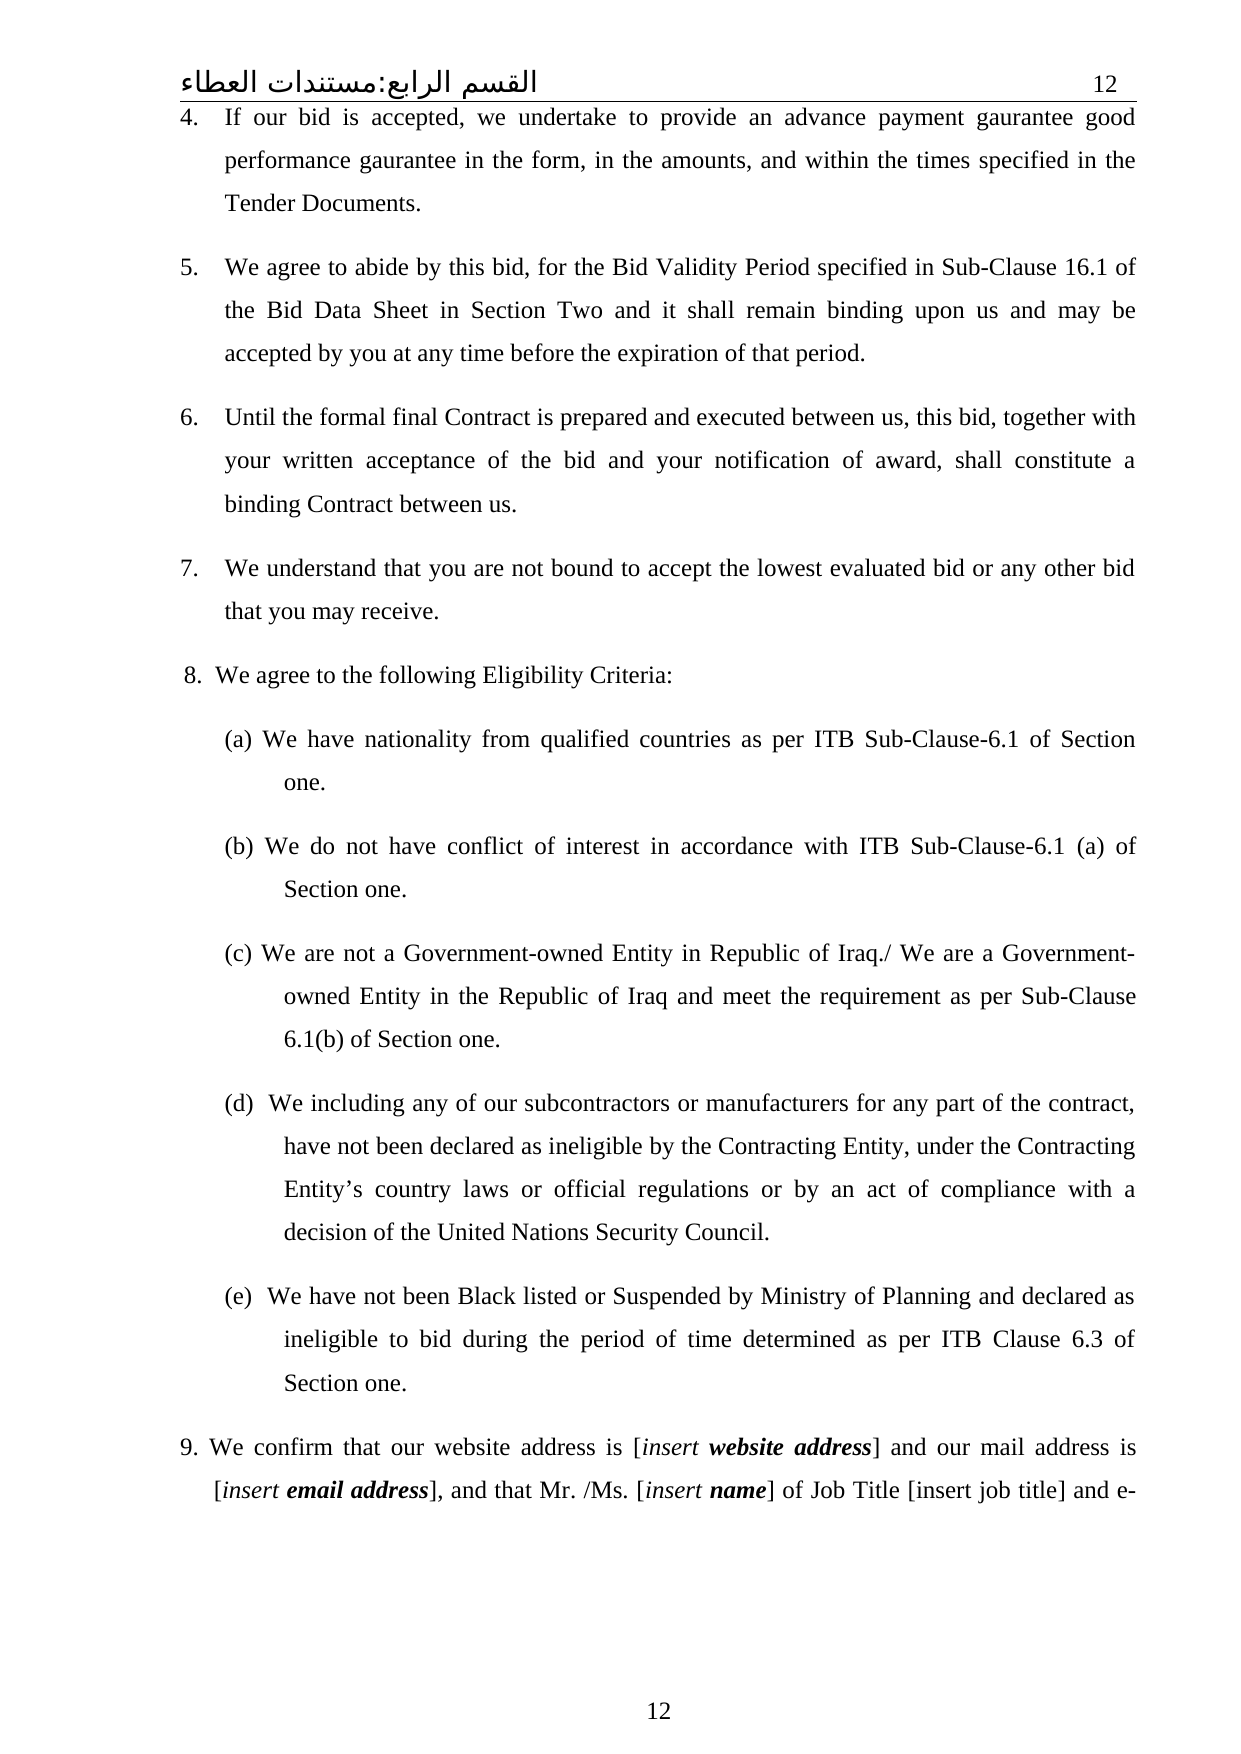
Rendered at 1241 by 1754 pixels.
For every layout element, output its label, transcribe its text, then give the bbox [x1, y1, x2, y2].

text (c) We are not a Government-owned Entity in Republic of Iraq./ We are a Government-owned Entity in the Republic of Iraq and meet the requirement as per Sub-Clause 6.1(b) of Section one. [224, 938, 1137, 1053]
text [180, 1432, 1137, 1503]
text (b) We do not have conflict of interest in accordance with ITB Sub-Clause-6.1 (a) of Section one. [224, 831, 1137, 903]
text 5. We agree to abide by this bid, for the Bid Validity Period specified in Sub-Clause 16.1 of the Bid Data Sheet in Section Two and it shall remain binding upon us and may be accepted by you at any time before the expiration of that period. [180, 252, 1137, 367]
text 7. We understand that you are not bound to accept the lowest evaluated bid or any other bid that you may receive. [180, 553, 1137, 624]
text (a) We have nationality from qualified countries as per ITB Sub-Clause-6.1 of Section one. [224, 724, 1137, 796]
text (e) We have not been Black listed or Suspended by Ministry of Planning and declared as ineligible to bid during the period of time determined as per ITB Clause 6.3 of Section one. [224, 1281, 1137, 1396]
text 6. Until the formal final Contract is prepared and executed between us, this bid, together with your written acceptance of the bid and your notification of award, shall constitute a binding Contract between us. [180, 402, 1137, 517]
text 4. If our bid is accepted, we undertake to provide an advance payment gaurantee good performance gaurantee in the form, in the amounts, and within the times specified in the Tender Documents. [180, 102, 1137, 217]
text (d) We including any of our subcontractors or manufacturers for any part of the contract, have not been declared as ineligible by the Contracting Entity, under the Contracting Entity’s country laws or official regulations or by an act of compliance with a decision of the United Nations Security Council. [224, 1088, 1137, 1246]
text 8. We agree to the following Eligibility Criteria: [184, 660, 1137, 688]
